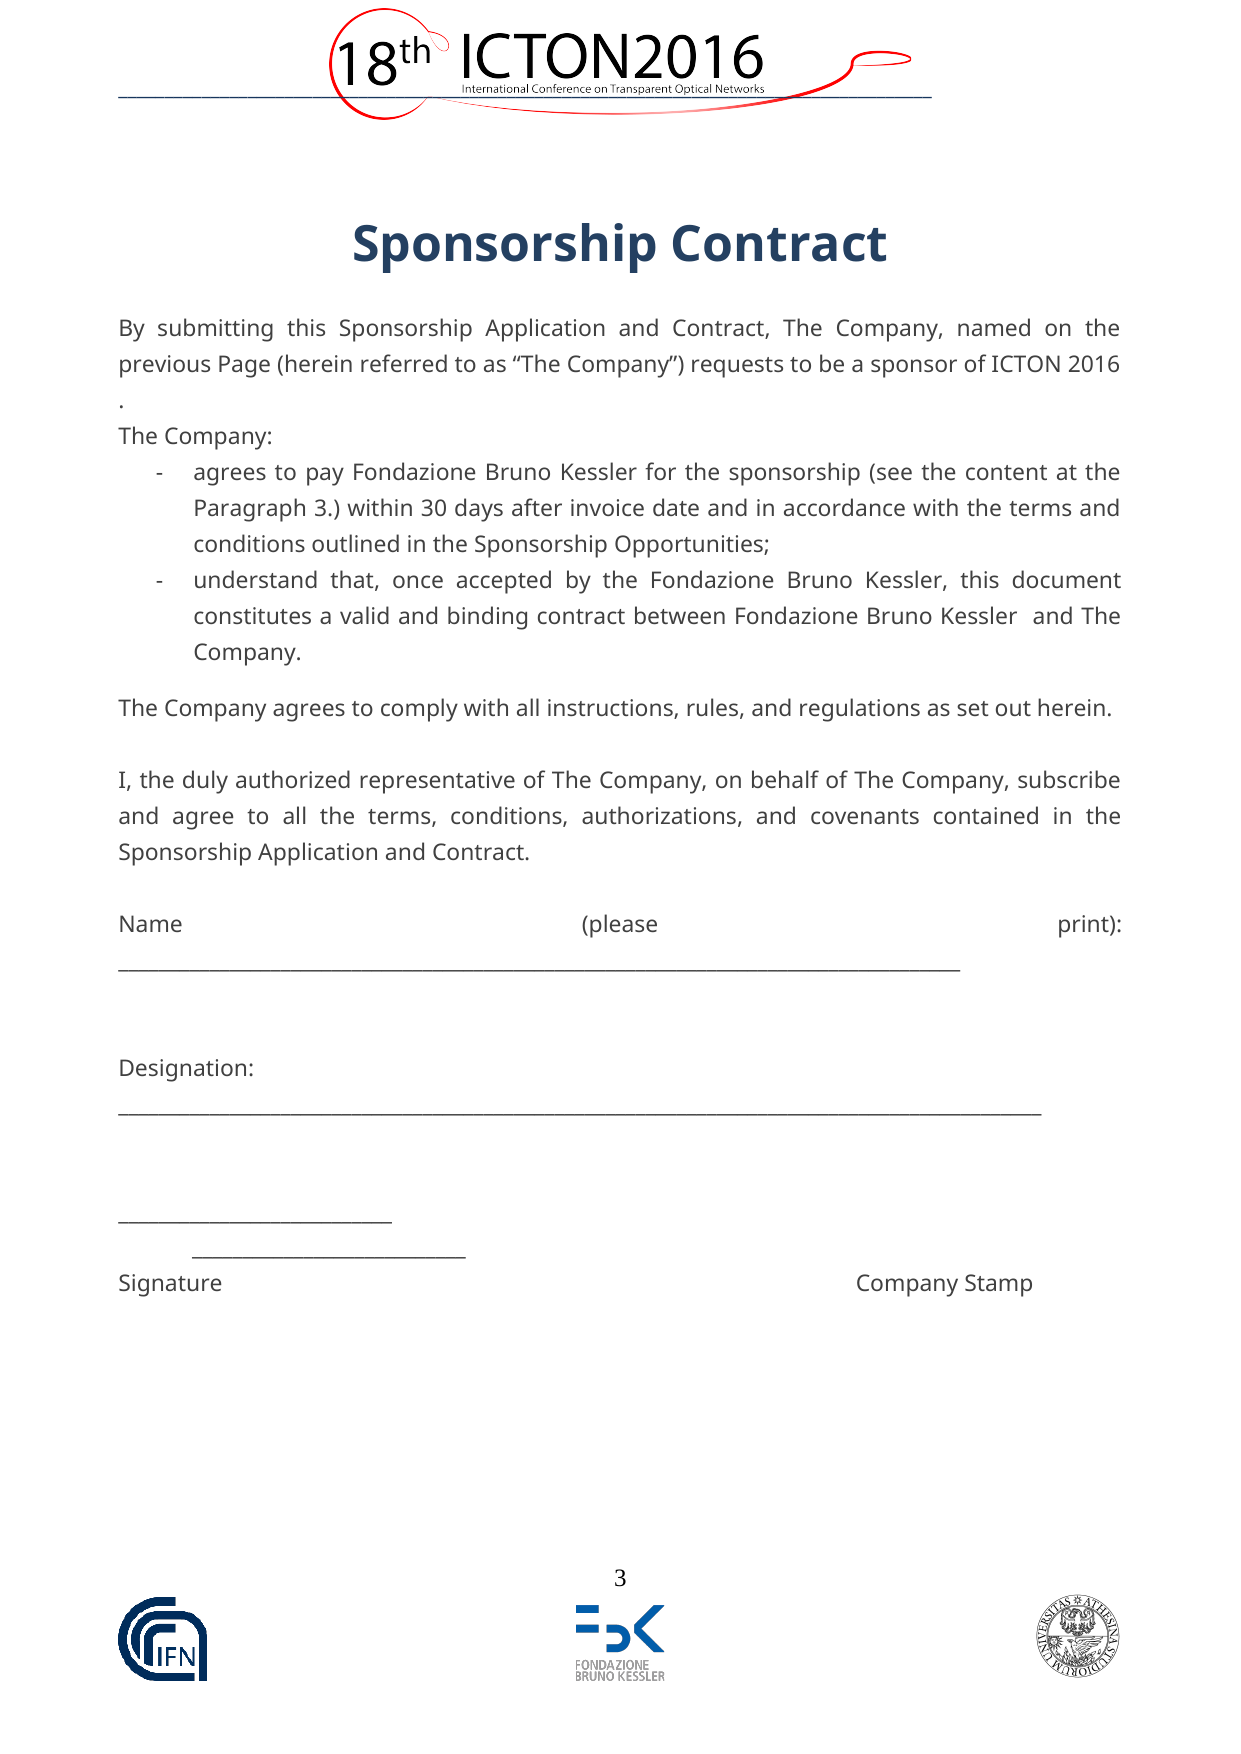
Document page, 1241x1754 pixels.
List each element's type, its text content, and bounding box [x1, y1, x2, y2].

list agrees to pay Fondazione Bruno Kessler for the sponsorship (see the content at the Paragraph 3.) within 30 days after invoice date and in accordance with the terms and conditions outlined in the Sponsorship Opportunities; [156, 456, 1122, 559]
text ___________________________ ___________________________ [118, 1195, 1122, 1263]
text Designation: ___________________________________________________________________________________________ [118, 1052, 1122, 1119]
text Name (please print): ___________________________________________________________________________________ [118, 908, 1122, 975]
text I, the duly authorized representative of The Company, on behalf of The Company, subscribe and agree to all the terms, conditions, authorizations, and covenants contained in the Sponsorship Application and Contract. [118, 764, 1122, 867]
picture [576, 1605, 665, 1681]
text The Company: [118, 420, 1122, 451]
text The Company agrees to comply with all instructions, rules, and regulations as set out herein. [118, 692, 1122, 723]
picture [1033, 1591, 1123, 1681]
text Signature Company Stamp [118, 1267, 1122, 1298]
text Sponsorship Contract [118, 208, 1122, 276]
picture [118, 1597, 207, 1681]
picture [329, 8, 912, 120]
text By submitting this Sponsorship Application and Contract, The Company, named on the previous Page (herein referred to as “The Company”) requests to be a sponsor of ICTON 2016 . [118, 312, 1122, 415]
list understand that, once accepted by the Fondazione Bruno Kessler, this document constitutes a valid and binding contract between Fondazione Bruno Kessler and The Company. [156, 564, 1122, 667]
